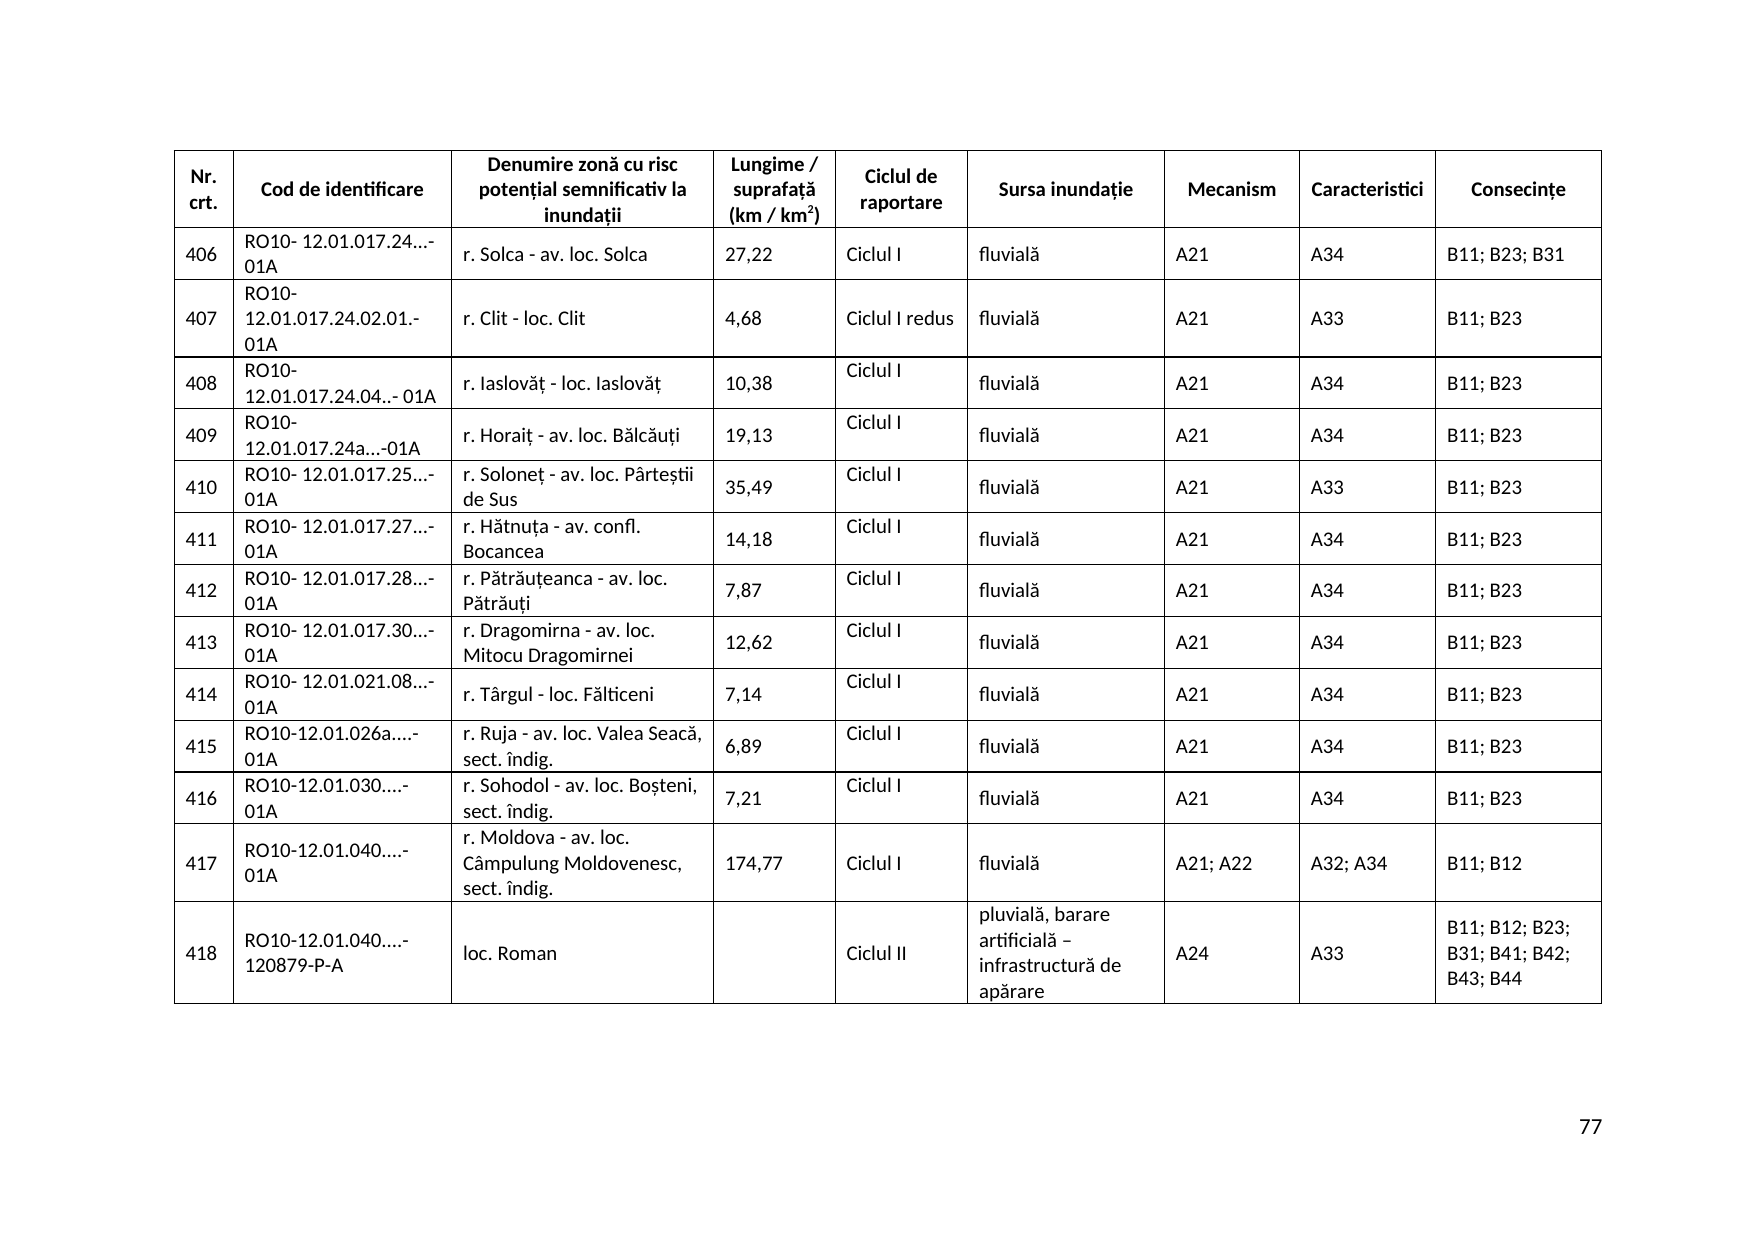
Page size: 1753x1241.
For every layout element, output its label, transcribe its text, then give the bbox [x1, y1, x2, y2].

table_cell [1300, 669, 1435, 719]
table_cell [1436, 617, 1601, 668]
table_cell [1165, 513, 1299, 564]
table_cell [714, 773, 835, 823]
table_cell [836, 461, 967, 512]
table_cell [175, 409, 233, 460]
table_header Sursa inundație [968, 151, 1164, 227]
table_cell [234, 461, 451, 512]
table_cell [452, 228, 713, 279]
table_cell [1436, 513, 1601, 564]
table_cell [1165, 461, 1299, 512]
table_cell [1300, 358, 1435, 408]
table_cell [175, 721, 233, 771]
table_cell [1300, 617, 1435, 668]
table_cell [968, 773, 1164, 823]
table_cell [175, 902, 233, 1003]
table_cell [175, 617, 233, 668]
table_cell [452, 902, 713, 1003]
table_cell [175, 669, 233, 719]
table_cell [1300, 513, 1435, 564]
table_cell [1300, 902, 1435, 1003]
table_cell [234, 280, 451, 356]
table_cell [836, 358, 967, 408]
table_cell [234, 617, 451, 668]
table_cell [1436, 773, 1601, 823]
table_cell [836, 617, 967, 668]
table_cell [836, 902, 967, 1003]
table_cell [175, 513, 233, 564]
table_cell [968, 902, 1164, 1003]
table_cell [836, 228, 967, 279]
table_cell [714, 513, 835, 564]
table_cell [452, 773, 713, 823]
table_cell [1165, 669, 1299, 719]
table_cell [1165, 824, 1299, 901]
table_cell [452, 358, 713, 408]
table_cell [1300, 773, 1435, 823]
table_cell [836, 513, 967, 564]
table_header Mecanism [1165, 151, 1299, 227]
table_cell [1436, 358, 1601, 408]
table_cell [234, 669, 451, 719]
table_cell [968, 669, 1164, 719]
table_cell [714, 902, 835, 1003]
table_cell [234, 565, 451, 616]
table_header Ciclul de raportare [836, 151, 967, 227]
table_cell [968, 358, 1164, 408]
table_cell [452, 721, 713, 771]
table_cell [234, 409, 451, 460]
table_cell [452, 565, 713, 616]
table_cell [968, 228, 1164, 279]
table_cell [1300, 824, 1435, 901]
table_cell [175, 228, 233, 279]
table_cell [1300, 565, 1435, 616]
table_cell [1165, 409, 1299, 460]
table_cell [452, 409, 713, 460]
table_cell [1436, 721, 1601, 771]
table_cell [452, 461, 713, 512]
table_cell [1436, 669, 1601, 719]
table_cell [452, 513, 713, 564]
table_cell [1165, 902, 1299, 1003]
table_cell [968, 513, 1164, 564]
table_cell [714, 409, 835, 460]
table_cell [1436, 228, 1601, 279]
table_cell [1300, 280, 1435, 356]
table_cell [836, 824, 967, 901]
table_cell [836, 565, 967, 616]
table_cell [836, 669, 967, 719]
table_header Cod de identificare [234, 151, 451, 227]
table_header Lungime / suprafață (km / km2) [714, 151, 835, 227]
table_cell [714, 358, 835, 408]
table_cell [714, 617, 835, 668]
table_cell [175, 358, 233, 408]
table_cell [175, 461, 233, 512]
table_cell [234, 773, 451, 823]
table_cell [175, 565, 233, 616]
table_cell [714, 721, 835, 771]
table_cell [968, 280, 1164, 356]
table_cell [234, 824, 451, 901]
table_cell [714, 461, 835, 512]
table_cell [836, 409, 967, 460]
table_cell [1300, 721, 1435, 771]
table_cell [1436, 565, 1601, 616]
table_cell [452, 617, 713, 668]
table_header Consecințe [1436, 151, 1601, 227]
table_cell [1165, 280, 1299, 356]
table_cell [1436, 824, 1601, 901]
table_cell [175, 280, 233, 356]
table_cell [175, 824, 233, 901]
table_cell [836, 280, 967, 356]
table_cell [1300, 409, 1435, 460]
table_header Caracteristici [1300, 151, 1435, 227]
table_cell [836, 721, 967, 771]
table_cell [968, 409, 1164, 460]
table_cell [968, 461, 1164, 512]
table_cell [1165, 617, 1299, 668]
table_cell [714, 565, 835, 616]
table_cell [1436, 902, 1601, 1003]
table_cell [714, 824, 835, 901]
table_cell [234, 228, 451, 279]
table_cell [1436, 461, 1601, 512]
table_header Denumire zonă cu risc potențial semnificativ la inundații [452, 151, 713, 227]
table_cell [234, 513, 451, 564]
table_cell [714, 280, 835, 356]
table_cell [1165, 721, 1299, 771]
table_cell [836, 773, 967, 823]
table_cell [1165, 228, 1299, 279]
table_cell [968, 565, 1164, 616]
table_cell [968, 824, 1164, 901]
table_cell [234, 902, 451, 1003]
table_header Nr. crt. [175, 151, 233, 227]
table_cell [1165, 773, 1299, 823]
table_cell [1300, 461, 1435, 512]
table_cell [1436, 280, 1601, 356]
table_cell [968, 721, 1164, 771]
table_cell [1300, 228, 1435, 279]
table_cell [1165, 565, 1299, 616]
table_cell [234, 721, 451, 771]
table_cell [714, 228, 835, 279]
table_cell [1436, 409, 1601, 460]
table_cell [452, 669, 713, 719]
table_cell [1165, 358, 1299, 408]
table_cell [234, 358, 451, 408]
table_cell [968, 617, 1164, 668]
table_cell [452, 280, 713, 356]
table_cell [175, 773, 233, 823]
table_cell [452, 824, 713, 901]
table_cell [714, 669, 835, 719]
